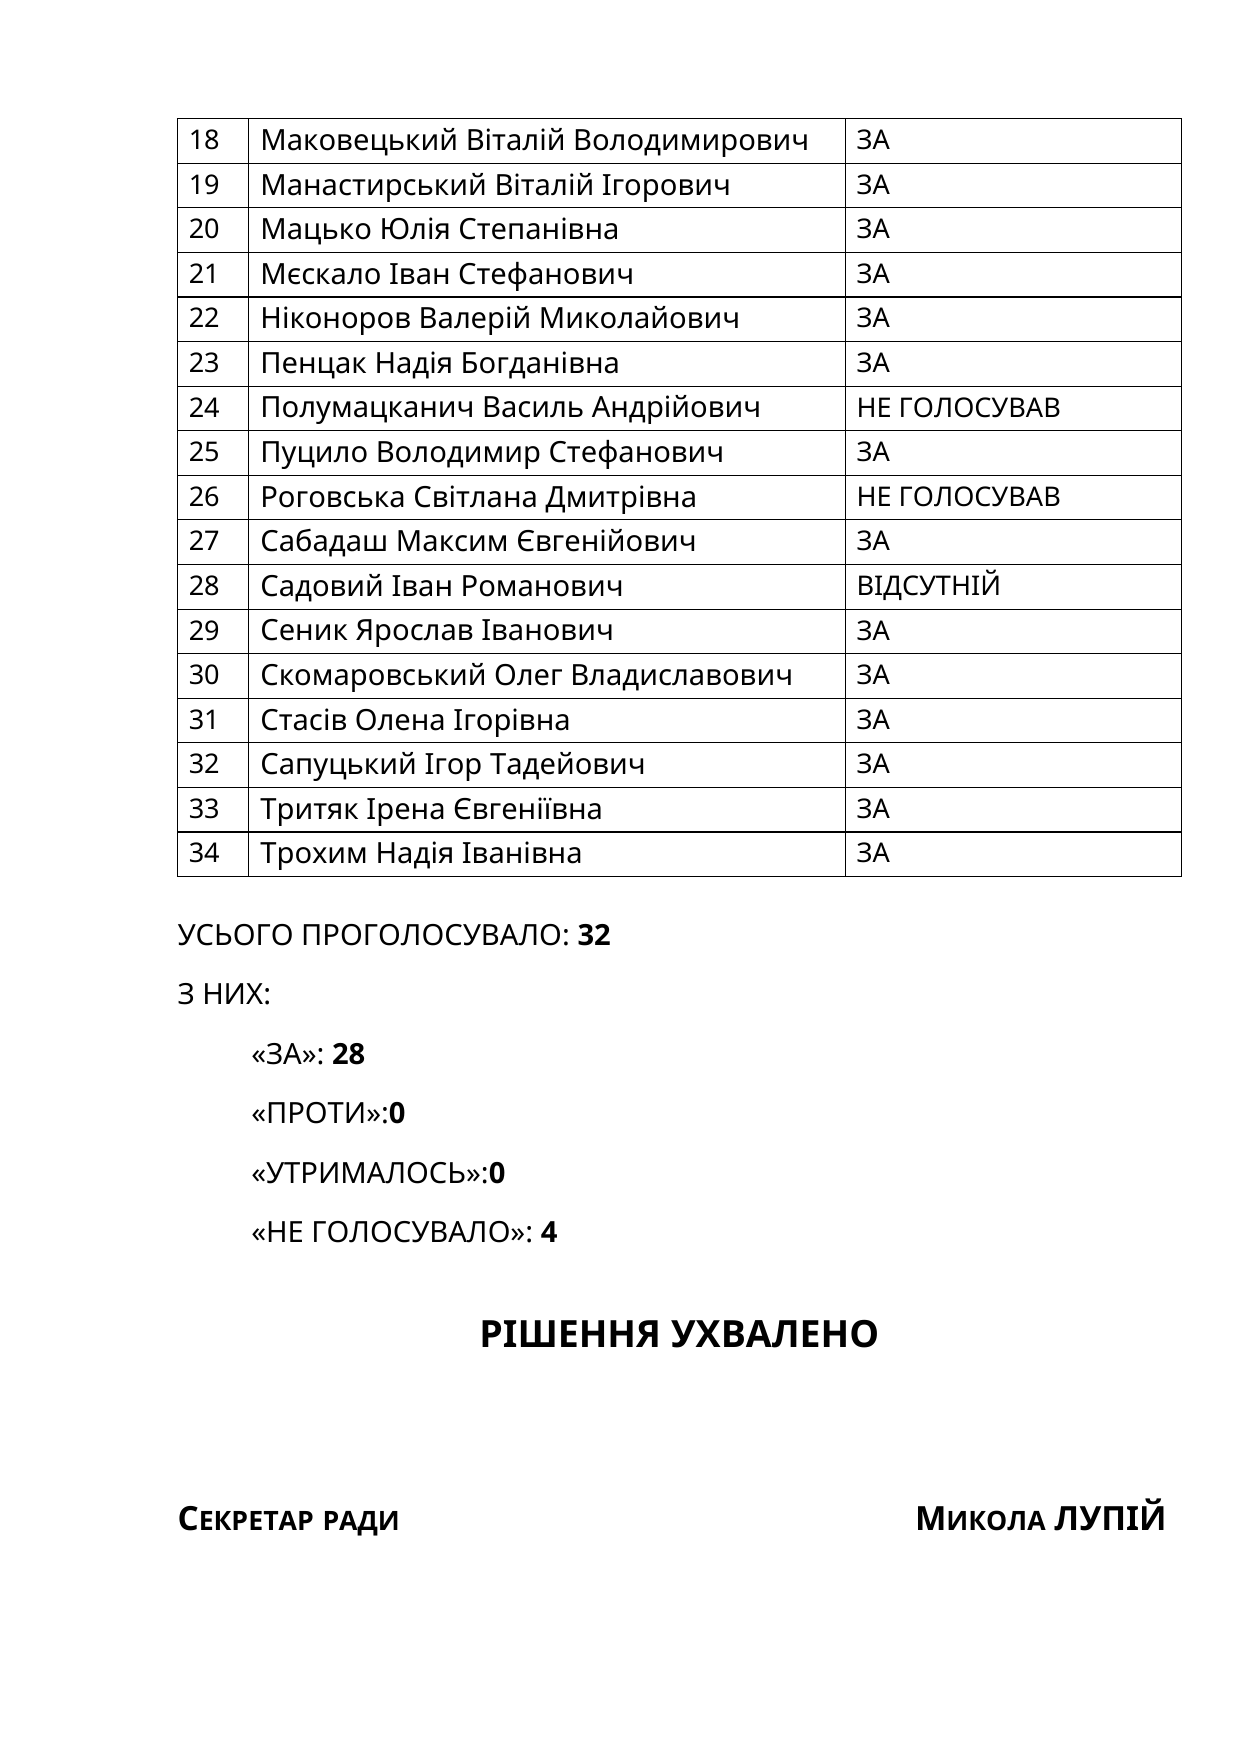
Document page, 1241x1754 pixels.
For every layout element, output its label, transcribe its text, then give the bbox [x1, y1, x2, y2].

table_cell ЗА [846, 164, 1181, 207]
text «НЕ ГОЛОСУВАЛО»: 4 [177, 1211, 1181, 1251]
text З НИХ: [177, 973, 1181, 1013]
table_cell 30 [178, 654, 248, 698]
table_cell НЕ ГОЛОСУВАВ [846, 476, 1181, 519]
table_cell Стасів Олена Ігорівна [249, 699, 845, 742]
text Секретар ради Микола ЛУПІЙ [177, 1495, 1181, 1540]
table_cell 21 [178, 253, 248, 296]
table_cell 33 [178, 788, 248, 831]
table_cell 23 [178, 342, 248, 386]
table_cell Трохим Надія Іванівна [249, 833, 845, 876]
table_cell 18 [178, 119, 248, 163]
table_cell Мацько Юлія Степанівна [249, 208, 845, 252]
table_cell Манастирський Віталій Ігорович [249, 164, 845, 207]
table_cell 25 [178, 431, 248, 475]
table_cell 27 [178, 520, 248, 564]
text «УТРИМАЛОСЬ»:0 [177, 1152, 1181, 1192]
table_cell 20 [178, 208, 248, 252]
table_cell Мєскало Іван Стефанович [249, 253, 845, 296]
table_cell ВІДСУТНІЙ [846, 565, 1181, 608]
table_cell ЗА [846, 253, 1181, 296]
table_cell ЗА [846, 208, 1181, 252]
table_cell Скомаровський Олег Владиславович [249, 654, 845, 698]
table_cell 22 [178, 298, 248, 341]
table_cell ЗА [846, 788, 1181, 831]
table_cell ЗА [846, 431, 1181, 475]
text РІШЕННЯ УХВАЛЕНО [177, 1308, 1181, 1359]
table_cell ЗА [846, 610, 1181, 653]
table_cell Сабадаш Максим Євгенійович [249, 520, 845, 564]
table_cell ЗА [846, 833, 1181, 876]
table_cell ЗА [846, 699, 1181, 742]
table_cell 26 [178, 476, 248, 519]
table_cell 29 [178, 610, 248, 653]
table_cell 28 [178, 565, 248, 608]
table_cell Садовий Іван Романович [249, 565, 845, 608]
text Усього проголосувало: 32 [177, 914, 1181, 954]
table_cell Пуцило Володимир Стефанович [249, 431, 845, 475]
table_cell Пенцак Надія Богданівна [249, 342, 845, 386]
table_cell Полумацканич Василь Андрійович [249, 387, 845, 430]
text «ПРОТИ»:0 [177, 1092, 1181, 1132]
table_cell Сеник Ярослав Іванович [249, 610, 845, 653]
table_cell 31 [178, 699, 248, 742]
table_cell ЗА [846, 119, 1181, 163]
table_cell Роговська Світлана Дмитрівна [249, 476, 845, 519]
table_cell Ніконоров Валерій Миколайович [249, 298, 845, 341]
table_cell ЗА [846, 342, 1181, 386]
table_cell НЕ ГОЛОСУВАВ [846, 387, 1181, 430]
table_cell Маковецький Віталій Володимирович [249, 119, 845, 163]
table_cell Сапуцький Ігор Тадейович [249, 743, 845, 787]
table_cell ЗА [846, 743, 1181, 787]
table_cell ЗА [846, 298, 1181, 341]
table_cell ЗА [846, 520, 1181, 564]
table_cell ЗА [846, 654, 1181, 698]
table_cell 24 [178, 387, 248, 430]
table_cell 32 [178, 743, 248, 787]
table_cell 34 [178, 833, 248, 876]
table_cell Тритяк Ірена Євгеніївна [249, 788, 845, 831]
table_cell 19 [178, 164, 248, 207]
text «ЗА»: 28 [177, 1033, 1181, 1073]
